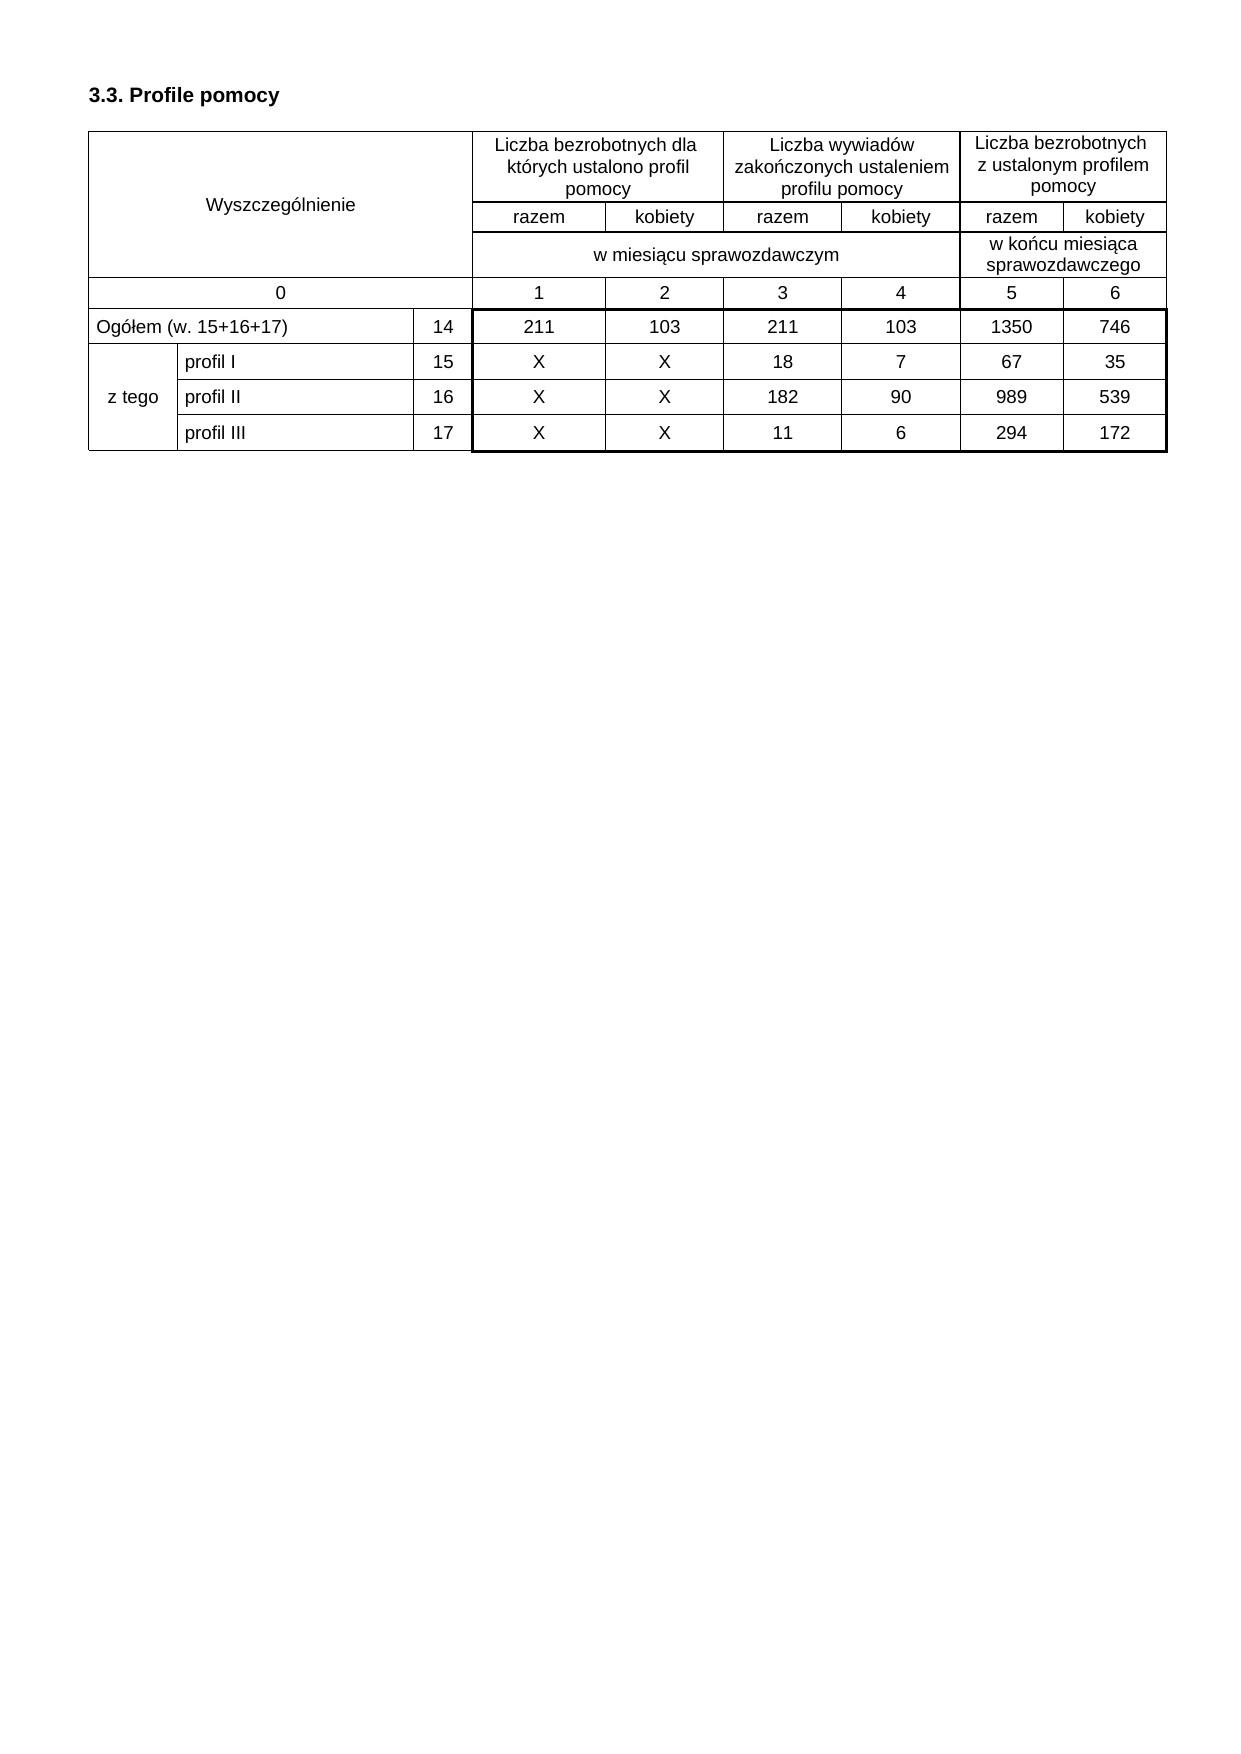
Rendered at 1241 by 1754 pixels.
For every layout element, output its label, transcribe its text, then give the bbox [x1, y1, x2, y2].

table_cell 15 [414, 344, 471, 379]
table_cell razem [961, 203, 1063, 231]
table_cell 18 [724, 344, 841, 379]
table_cell 67 [961, 344, 1063, 379]
table_cell X [474, 344, 605, 379]
table_cell 172 [1064, 415, 1165, 449]
table_cell 7 [842, 344, 960, 379]
table_cell 90 [842, 380, 960, 414]
table_cell 746 [1064, 311, 1165, 343]
table_cell kobiety [1064, 203, 1166, 231]
table_cell 211 [724, 311, 841, 343]
table_header Liczba wywiadów zakończonych ustaleniem profilu pomocy [724, 132, 959, 201]
table_cell X [606, 344, 723, 379]
table_cell 1350 [961, 311, 1063, 343]
table_cell 5 [961, 278, 1063, 308]
table_cell kobiety [606, 203, 723, 231]
text 3.3. Profile pomocy [89, 83, 1152, 107]
table_cell 2 [606, 278, 723, 308]
table_cell 1 [473, 278, 605, 308]
table_cell X [474, 415, 605, 449]
table_cell X [606, 380, 723, 414]
table_cell 989 [961, 380, 1063, 414]
table_cell Ogółem (w. 15+16+17) [89, 309, 413, 343]
table_cell 6 [1064, 278, 1166, 308]
table_cell w końcu miesiąca sprawozdawczego [961, 233, 1166, 277]
table_cell 17 [414, 415, 471, 449]
table_cell 182 [724, 380, 841, 414]
table_cell 103 [842, 311, 960, 343]
table_cell 0 [89, 278, 472, 308]
table_cell 103 [606, 311, 723, 343]
table_cell razem [473, 203, 605, 231]
table_cell 211 [474, 311, 605, 343]
table_cell z tego [89, 344, 177, 449]
table_cell 14 [414, 309, 471, 343]
table_cell w miesiącu sprawozdawczym [473, 233, 959, 277]
table_cell kobiety [842, 203, 959, 231]
table_cell X [606, 415, 723, 449]
table_header Wyszczególnienie [89, 132, 472, 277]
table_cell 294 [961, 415, 1063, 449]
table_cell profil I [178, 344, 413, 379]
table_cell razem [724, 203, 841, 231]
table_header Liczba bezrobotnych dla których ustalono profil pomocy [473, 132, 723, 201]
table_header Liczba bezrobotnych z ustalonym profilem pomocy [961, 132, 1166, 201]
table_cell 539 [1064, 380, 1165, 414]
table_cell profil III [178, 415, 413, 449]
table_cell 11 [724, 415, 841, 449]
table_cell profil II [178, 380, 413, 414]
table_cell 3 [724, 278, 841, 308]
table_cell 35 [1064, 344, 1165, 379]
table_cell X [474, 380, 605, 414]
table_cell 16 [414, 380, 471, 414]
table_cell 4 [842, 278, 959, 308]
table_cell 6 [842, 415, 960, 449]
